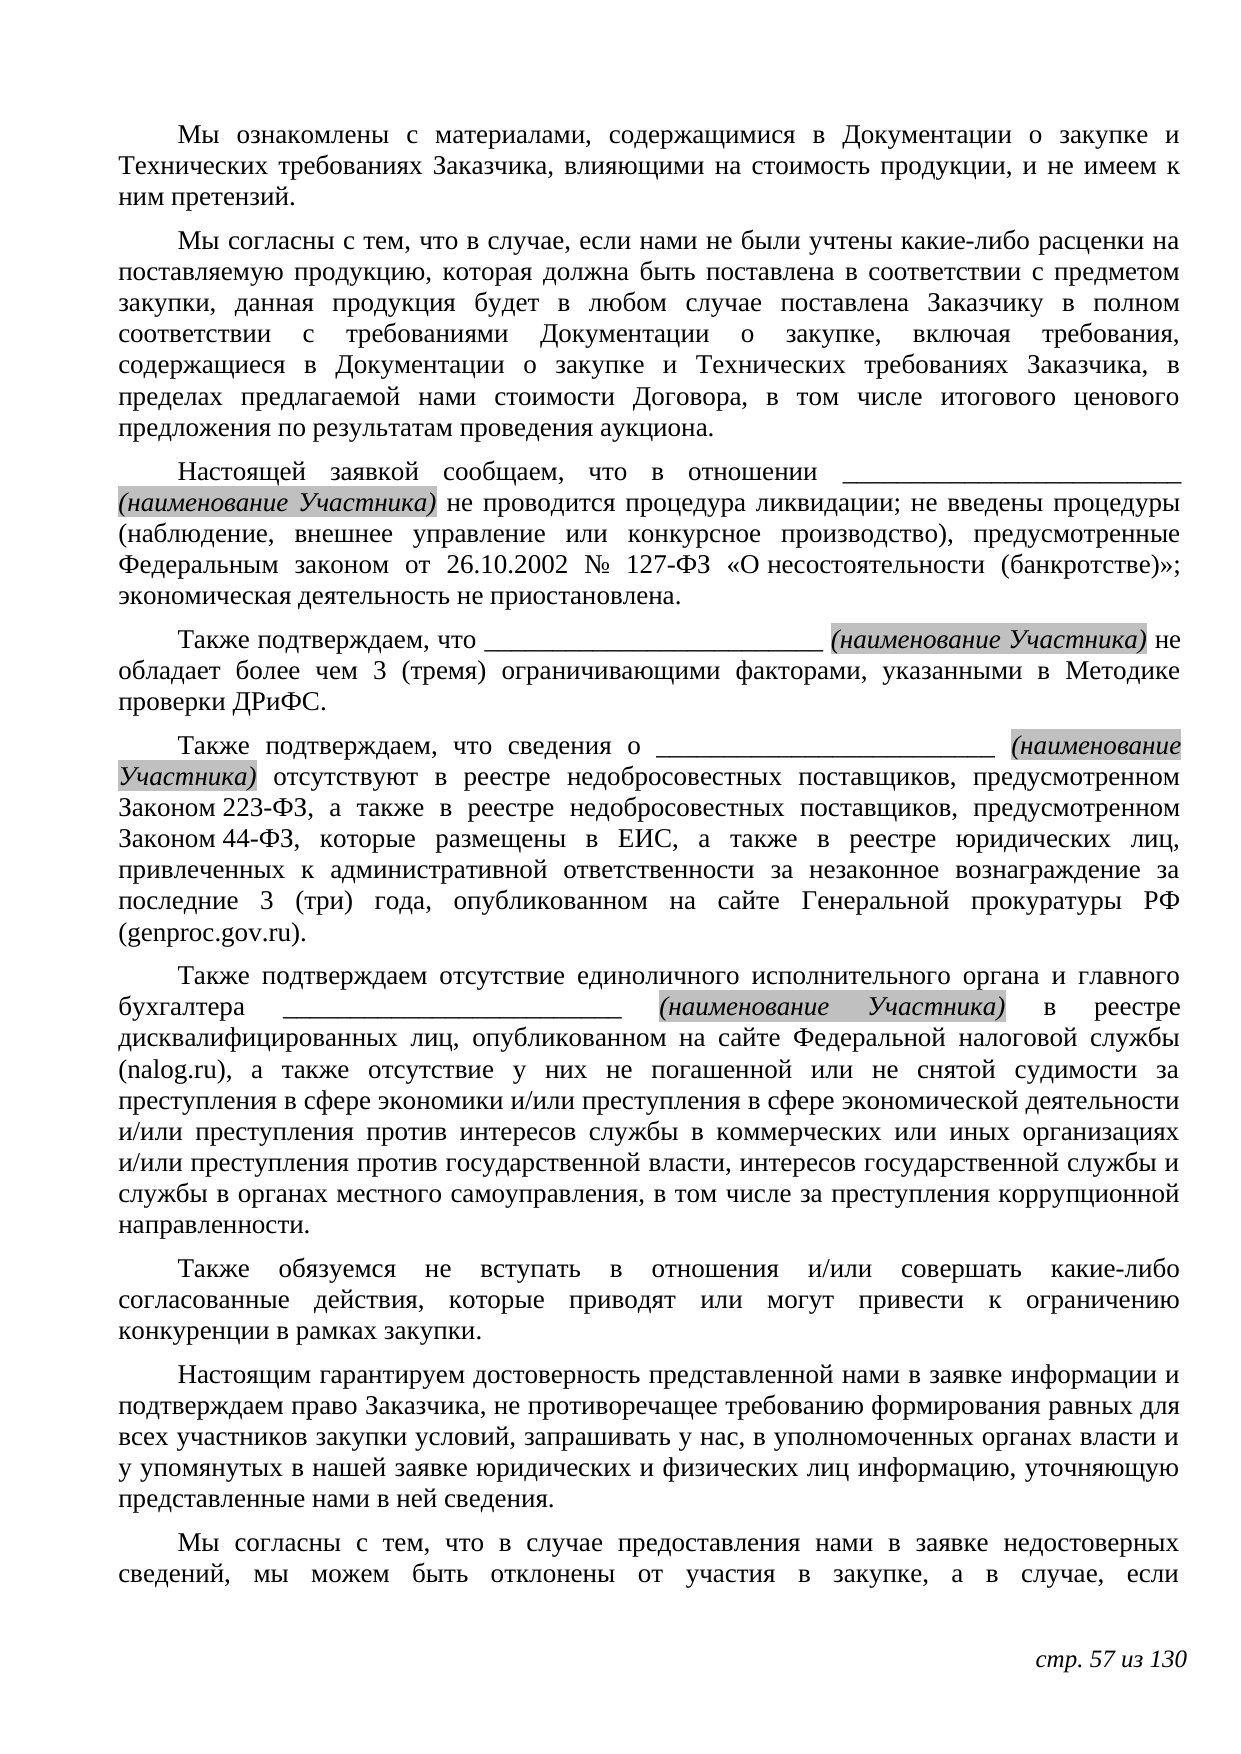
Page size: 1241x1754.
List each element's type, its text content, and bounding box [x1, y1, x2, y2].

text Мы согласны с тем, что в случае, если нами не были учтены какие-либо расценки на поставляемую продукцию, которая должна быть поставлена в соответствии с предметом закупки, данная продукция будет в любом случае поставлена Заказчику в полном соответствии с требованиями Документации о закупке, включая требования, содержащиеся в Документации о закупке и Технических требованиях Заказчика, в пределах предлагаемой нами стоимости Договора, в том числе итогового ценового предложения по результатам проведения аукциона. [118, 224, 1181, 442]
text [118, 1526, 1181, 1588]
text Настоящей заявкой сообщаем, что в отношении _________________________ (наименование Участника) не проводится процедура ликвидации; не введены процедуры (наблюдение, внешнее управление или конкурсное производство), предусмотренные Федеральным законом от 26.10.2002 № 127-ФЗ «О несостоятельности (банкротстве)»; экономическая деятельность не приостановлена. [118, 454, 1181, 610]
text Также подтверждаем, что _________________________ (наименование Участника) не обладает более чем 3 (тремя) ограничивающими факторами, указанными в Методике проверки ДРиФС. [118, 623, 1181, 716]
text Мы ознакомлены с материалами, содержащимися в Документации о закупке и Технических требованиях Заказчика, влияющими на стоимость продукции, и не имеем к ним претензий. [118, 118, 1181, 212]
text Настоящим гарантируем достоверность представленной нами в заявке информации и подтверждаем право Заказчика, не противоречащее требованию формирования равных для всех участников закупки условий, запрашивать у нас, в уполномоченных органах власти и у упомянутых в нашей заявке юридических и физических лиц информацию, уточняющую представленные нами в ней сведения. [118, 1358, 1181, 1514]
text Также подтверждаем отсутствие единоличного исполнительного органа и главного бухгалтера _________________________ (наименование Участника) в реестре дисквалифицированных лиц, опубликованном на сайте Федеральной налоговой службы (nalog.ru), а также отсутствие у них не погашенной или не снятой судимости за преступления в сфере экономики и/или преступления в сфере экономической деятельности и/или преступления против интересов службы в коммерческих или иных организациях и/или преступления против государственной власти, интересов государственной службы и службы в органах местного самоуправления, в том числе за преступления коррупционной направленности. [118, 959, 1181, 1239]
text Также обязуемся не вступать в отношения и/или совершать какие-либо согласованные действия, которые приводят или могут привести к ограничению конкуренции в рамках закупки. [118, 1252, 1181, 1346]
text Также подтверждаем, что сведения о _________________________ (наименование Участника) отсутствуют в реестре недобросовестных поставщиков, предусмотренном Законом 223-ФЗ, а также в реестре недобросовестных поставщиков, предусмотренном Законом 44-ФЗ, которые размещены в ЕИС, а также в реестре юридических лиц, привлеченных к административной ответственности за незаконное вознаграждение за последние 3 (три) года, опубликованном на сайте Генеральной прокуратуры РФ (genproc.gov.ru). [118, 729, 1181, 947]
